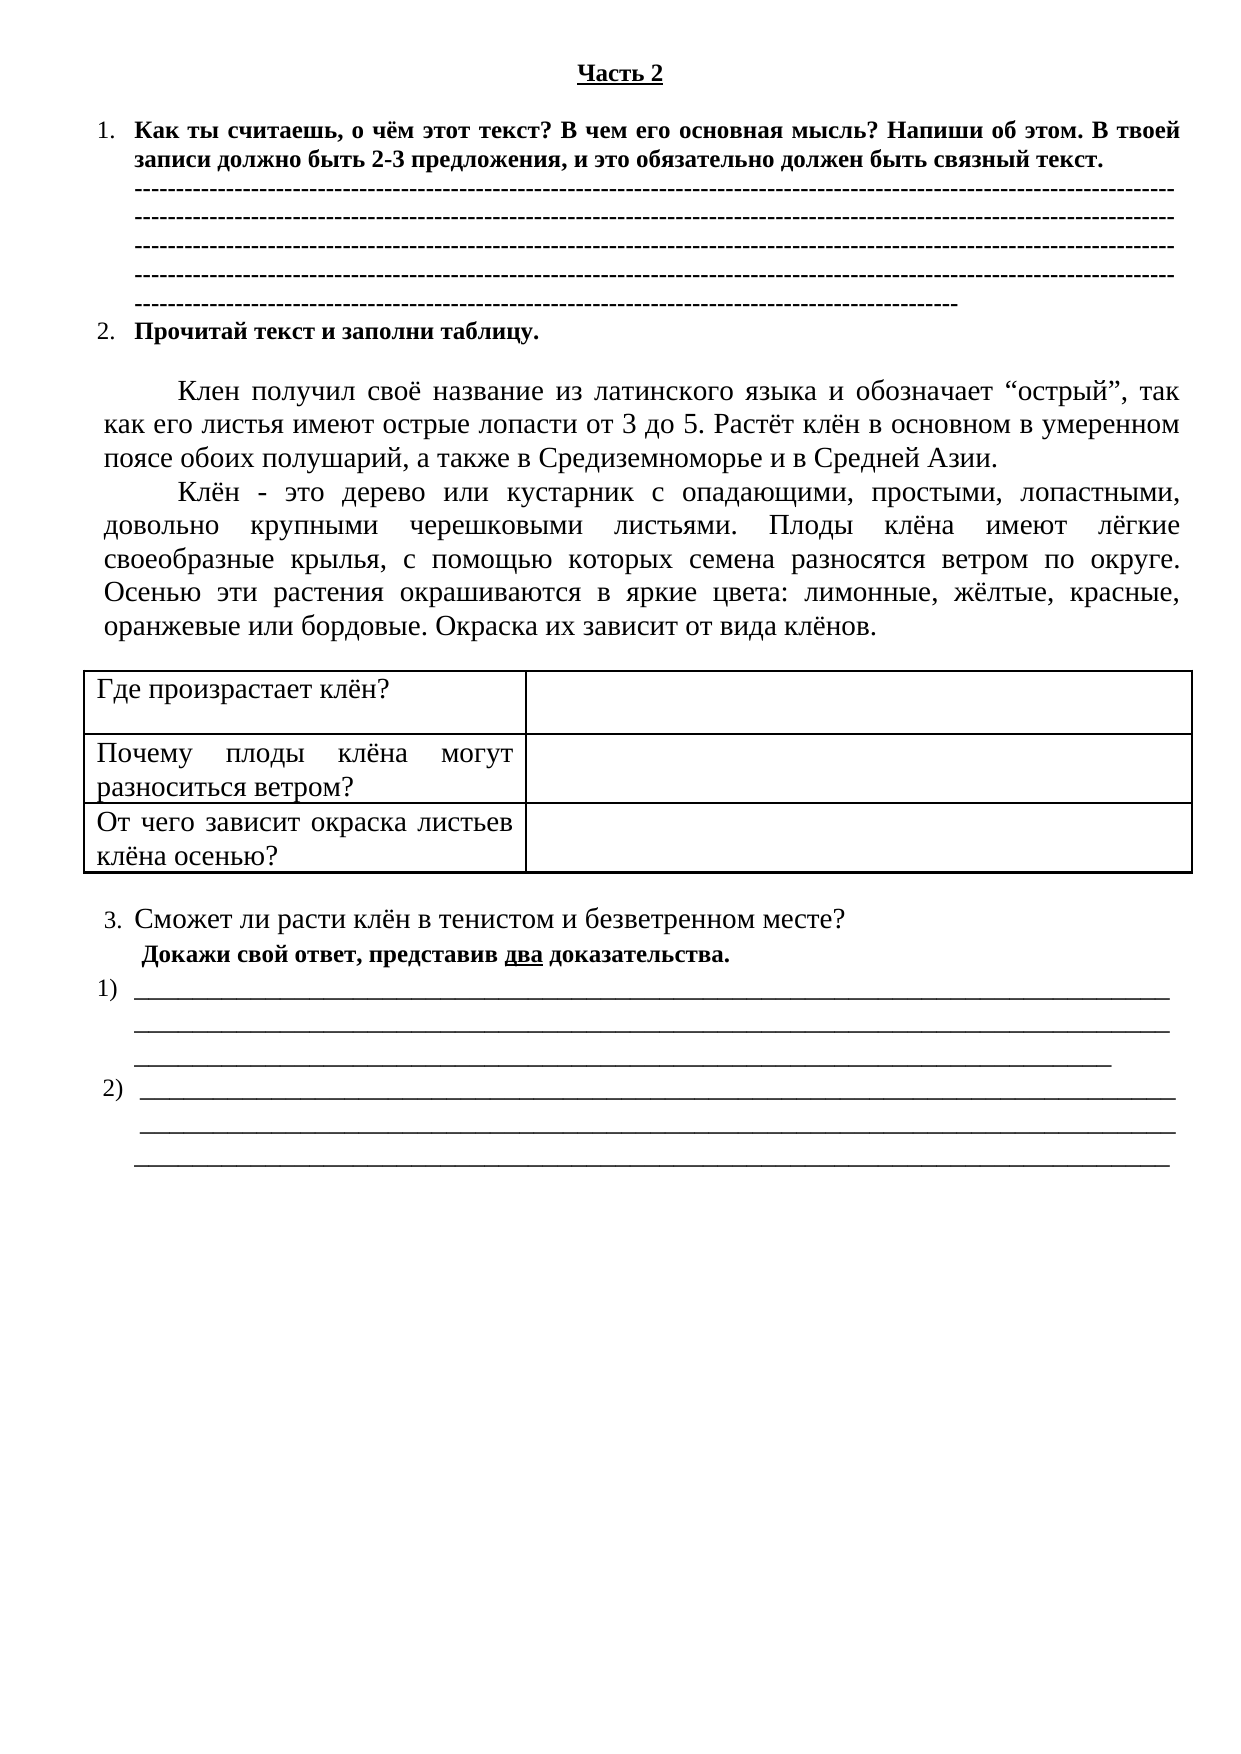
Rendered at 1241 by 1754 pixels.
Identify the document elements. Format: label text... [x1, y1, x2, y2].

table_header [527, 672, 1191, 733]
list Прочитай текст и заполни таблицу. [97, 316, 1181, 345]
text Докажи свой ответ, представив два доказательства. [134, 935, 1181, 969]
text Клен получил своё название из латинского языка и обозначает “острый”, так как его листья имеют острые лопасти от 3 до 5. Растёт клён в основном в умеренном поясе обоих полушарий, а также в Средиземноморье и в Средней Азии. [103, 373, 1181, 474]
table_cell [527, 804, 1191, 871]
list Сможет ли расти клён в тенистом и безветренном месте? [103, 902, 1181, 935]
table_cell Почему плоды клёна могут разноситься ветром? [85, 735, 525, 802]
table_cell От чего зависит окраска листьев клёна осенью? [85, 804, 525, 871]
list _________________________________________________________________________________________________________________________________________________________________________________________________________________ [97, 969, 1181, 1069]
table_header Где произрастает клён? [85, 672, 525, 733]
table_cell [527, 735, 1191, 802]
text Часть 2 [59, 58, 1181, 87]
text Клён - это дерево или кустарник с опадающими, простыми, лопастными, довольно крупными черешковыми листьями. Плоды клёна имеют лёгкие своеобразные крылья, с помощью которых семена разносятся ветром по округе. Осенью эти растения окрашиваются в яркие цвета: лимонные, жёлтые, красные, оранжевые или бордовые. Окраска их зависит от вида клёнов. [103, 474, 1181, 641]
text _______________________________________________________________________ [134, 1136, 1181, 1170]
text ----------------------------------------------------------------------------------------------------------------------------------------------------------------------------------------------------------------------------------------------------------------------------------------------------------------------------------------------------------------------------------------------------------------------------------------------------------------------------------------------------------------------------------------------------------------------------------------------------------------------- [134, 173, 1181, 316]
list Как ты считаешь, о чём этот текст? В чем его основная мысль? Напиши об этом. В твоей записи должно быть 2-3 предложения, и это обязательно должен быть связный текст. [97, 115, 1181, 173]
list ______________________________________________________________________________________________________________________________________________ [97, 1069, 1181, 1136]
